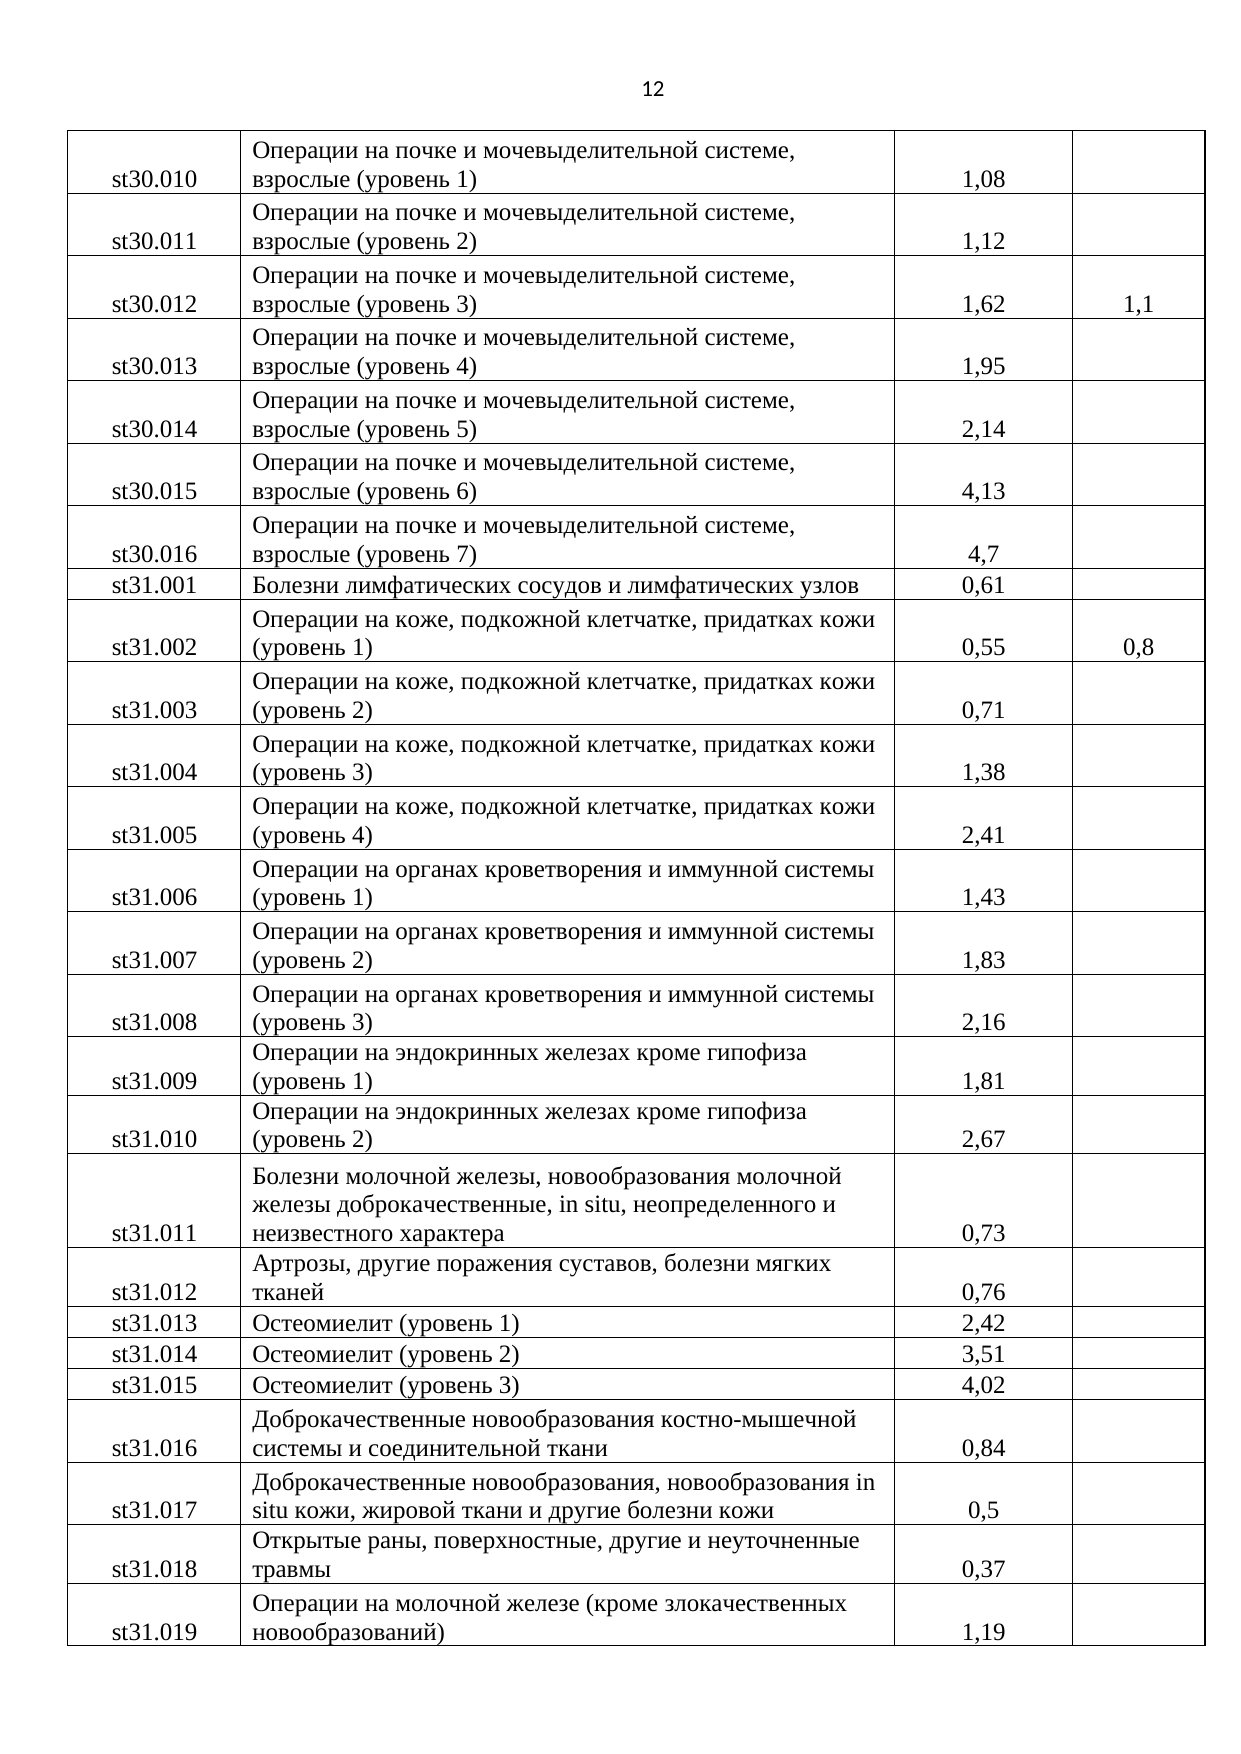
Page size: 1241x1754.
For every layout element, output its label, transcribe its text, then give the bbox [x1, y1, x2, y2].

table_cell Болезни лимфатических сосудов и лимфатических узлов [241, 569, 894, 599]
table_cell Операции на органах кроветворения и иммунной системы (уровень 1) [241, 850, 894, 911]
table_cell 1,43 [895, 850, 1072, 911]
table_cell Доброкачественные новообразования костно-мышечной системы и соединительной ткани [241, 1400, 894, 1462]
table_cell [1073, 1096, 1204, 1153]
table_cell st31.010 [68, 1096, 240, 1153]
table_cell 2,41 [895, 787, 1072, 849]
table_cell 1,83 [895, 912, 1072, 974]
table_cell st31.014 [68, 1338, 240, 1368]
table_cell Операции на органах кроветворения и иммунной системы (уровень 2) [241, 912, 894, 974]
table_cell 1,95 [895, 319, 1072, 380]
table_cell [1073, 444, 1204, 505]
table_cell [1073, 1525, 1204, 1583]
table_cell st30.013 [68, 319, 240, 380]
table_cell [1073, 912, 1204, 974]
table_cell [1073, 381, 1204, 442]
table_cell st30.015 [68, 444, 240, 505]
table_cell 0,8 [1073, 600, 1204, 661]
table_cell [1073, 1338, 1204, 1368]
table_cell Операции на почке и мочевыделительной системе, взрослые (уровень 2) [241, 194, 894, 255]
table_cell 0,61 [895, 569, 1072, 599]
table_cell 4,13 [895, 444, 1072, 505]
table_cell Операции на коже, подкожной клетчатке, придатках кожи (уровень 2) [241, 662, 894, 724]
table_cell [1073, 1248, 1204, 1306]
table_cell st31.004 [68, 725, 240, 786]
table_cell Остеомиелит (уровень 2) [241, 1338, 894, 1368]
table_cell Операции на эндокринных железах кроме гипофиза (уровень 2) [241, 1096, 894, 1153]
table_cell 2,14 [895, 381, 1072, 442]
table_cell Операции на коже, подкожной клетчатке, придатках кожи (уровень 4) [241, 787, 894, 849]
table_cell st31.006 [68, 850, 240, 911]
table_cell st31.003 [68, 662, 240, 724]
table_cell Операции на молочной железе (кроме злокачественных новообразований) [241, 1584, 894, 1645]
table_cell [1073, 725, 1204, 786]
table_cell 0,71 [895, 662, 1072, 724]
table_cell 0,37 [895, 1525, 1072, 1583]
table_cell 1,62 [895, 256, 1072, 317]
table_cell 1,81 [895, 1037, 1072, 1095]
table_cell Операции на почке и мочевыделительной системе, взрослые (уровень 3) [241, 256, 894, 317]
table_cell 1,38 [895, 725, 1072, 786]
table_cell Операции на коже, подкожной клетчатке, придатках кожи (уровень 3) [241, 725, 894, 786]
table_cell st31.005 [68, 787, 240, 849]
table_cell 1,12 [895, 194, 1072, 255]
table_cell Операции на почке и мочевыделительной системе, взрослые (уровень 1) [241, 131, 894, 192]
table_cell st30.011 [68, 194, 240, 255]
table_cell st31.009 [68, 1037, 240, 1095]
table_cell 0,55 [895, 600, 1072, 661]
table_cell st31.001 [68, 569, 240, 599]
table_cell st31.016 [68, 1400, 240, 1462]
table_cell [1073, 319, 1204, 380]
table_cell Операции на почке и мочевыделительной системе, взрослые (уровень 6) [241, 444, 894, 505]
table_cell st31.018 [68, 1525, 240, 1583]
table_cell Болезни молочной железы, новообразования молочной железы доброкачественные, in situ, неопределенного и неизвестного характера [241, 1154, 894, 1247]
table_cell Операции на коже, подкожной клетчатке, придатках кожи (уровень 1) [241, 600, 894, 661]
table_cell st31.012 [68, 1248, 240, 1306]
table_cell Остеомиелит (уровень 1) [241, 1307, 894, 1337]
table_cell 0,73 [895, 1154, 1072, 1247]
table_cell [1073, 194, 1204, 255]
table_cell 4,02 [895, 1369, 1072, 1399]
table_cell st31.008 [68, 975, 240, 1036]
table_cell [1073, 787, 1204, 849]
table_cell 0,5 [895, 1463, 1072, 1524]
table_cell 2,16 [895, 975, 1072, 1036]
table_cell [1073, 1037, 1204, 1095]
table_cell [1073, 506, 1204, 567]
table_cell [1073, 1463, 1204, 1524]
table_cell [1073, 850, 1204, 911]
table_cell Доброкачественные новообразования, новообразования in situ кожи, жировой ткани и другие болезни кожи [241, 1463, 894, 1524]
table_cell 2,42 [895, 1307, 1072, 1337]
table_cell 2,67 [895, 1096, 1072, 1153]
table_cell 3,51 [895, 1338, 1072, 1368]
table_cell st31.015 [68, 1369, 240, 1399]
table_cell st31.011 [68, 1154, 240, 1247]
table_cell 0,84 [895, 1400, 1072, 1462]
table_cell st30.010 [68, 131, 240, 192]
table_cell st31.017 [68, 1463, 240, 1524]
table_cell [1073, 1400, 1204, 1462]
table_cell [1073, 1369, 1204, 1399]
table_cell 4,7 [895, 506, 1072, 567]
table_cell [1073, 1307, 1204, 1337]
table_cell Остеомиелит (уровень 3) [241, 1369, 894, 1399]
table_cell [1073, 1584, 1204, 1645]
table_cell [1073, 1154, 1204, 1247]
table_cell Открытые раны, поверхностные, другие и неуточненные травмы [241, 1525, 894, 1583]
table_cell st31.007 [68, 912, 240, 974]
table_cell Артрозы, другие поражения суставов, болезни мягких тканей [241, 1248, 894, 1306]
table_cell st31.013 [68, 1307, 240, 1337]
table_cell [1073, 975, 1204, 1036]
table_cell st31.002 [68, 600, 240, 661]
table_cell Операции на органах кроветворения и иммунной системы (уровень 3) [241, 975, 894, 1036]
table_cell 0,76 [895, 1248, 1072, 1306]
table_cell Операции на почке и мочевыделительной системе, взрослые (уровень 7) [241, 506, 894, 567]
table_cell [1073, 662, 1204, 724]
table_cell st30.016 [68, 506, 240, 567]
table_cell Операции на почке и мочевыделительной системе, взрослые (уровень 4) [241, 319, 894, 380]
table_cell Операции на эндокринных железах кроме гипофиза (уровень 1) [241, 1037, 894, 1095]
table_cell st30.014 [68, 381, 240, 442]
table_cell Операции на почке и мочевыделительной системе, взрослые (уровень 5) [241, 381, 894, 442]
table_cell 1,1 [1073, 256, 1204, 317]
table_cell [1073, 131, 1204, 192]
table_cell st31.019 [68, 1584, 240, 1645]
table_cell [1073, 569, 1204, 599]
table_cell st30.012 [68, 256, 240, 317]
table_cell 1,08 [895, 131, 1072, 192]
table_cell 1,19 [895, 1584, 1072, 1645]
